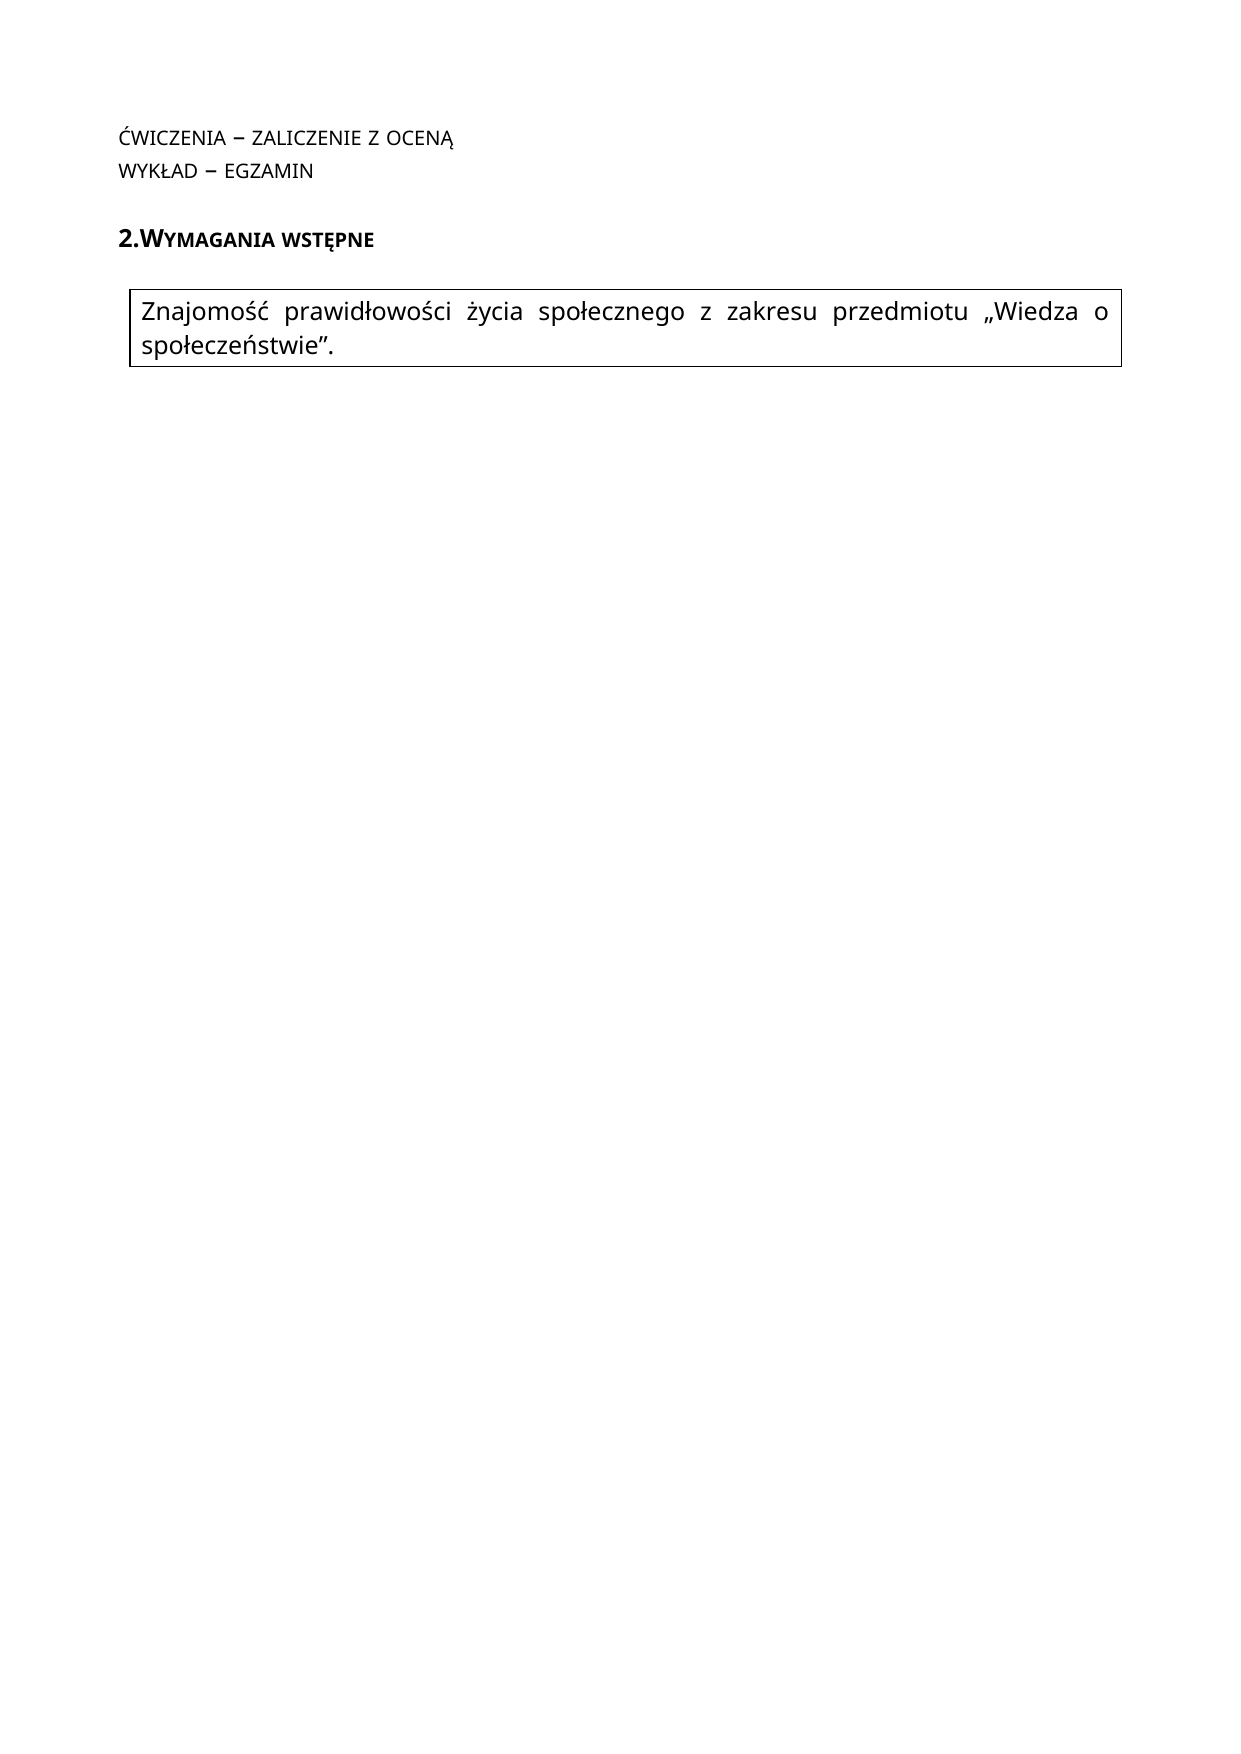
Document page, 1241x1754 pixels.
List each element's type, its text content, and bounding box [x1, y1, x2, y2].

text ćwiczenia – zaliczenie z oceną [118, 118, 1122, 152]
table_header Znajomość prawidłowości życia społecznego z zakresu przedmiotu „Wiedza o społeczeństwie”. [131, 290, 1121, 366]
text wykład – egzamin [118, 152, 1122, 186]
text 2.Wymagania wstępne [118, 220, 1122, 254]
